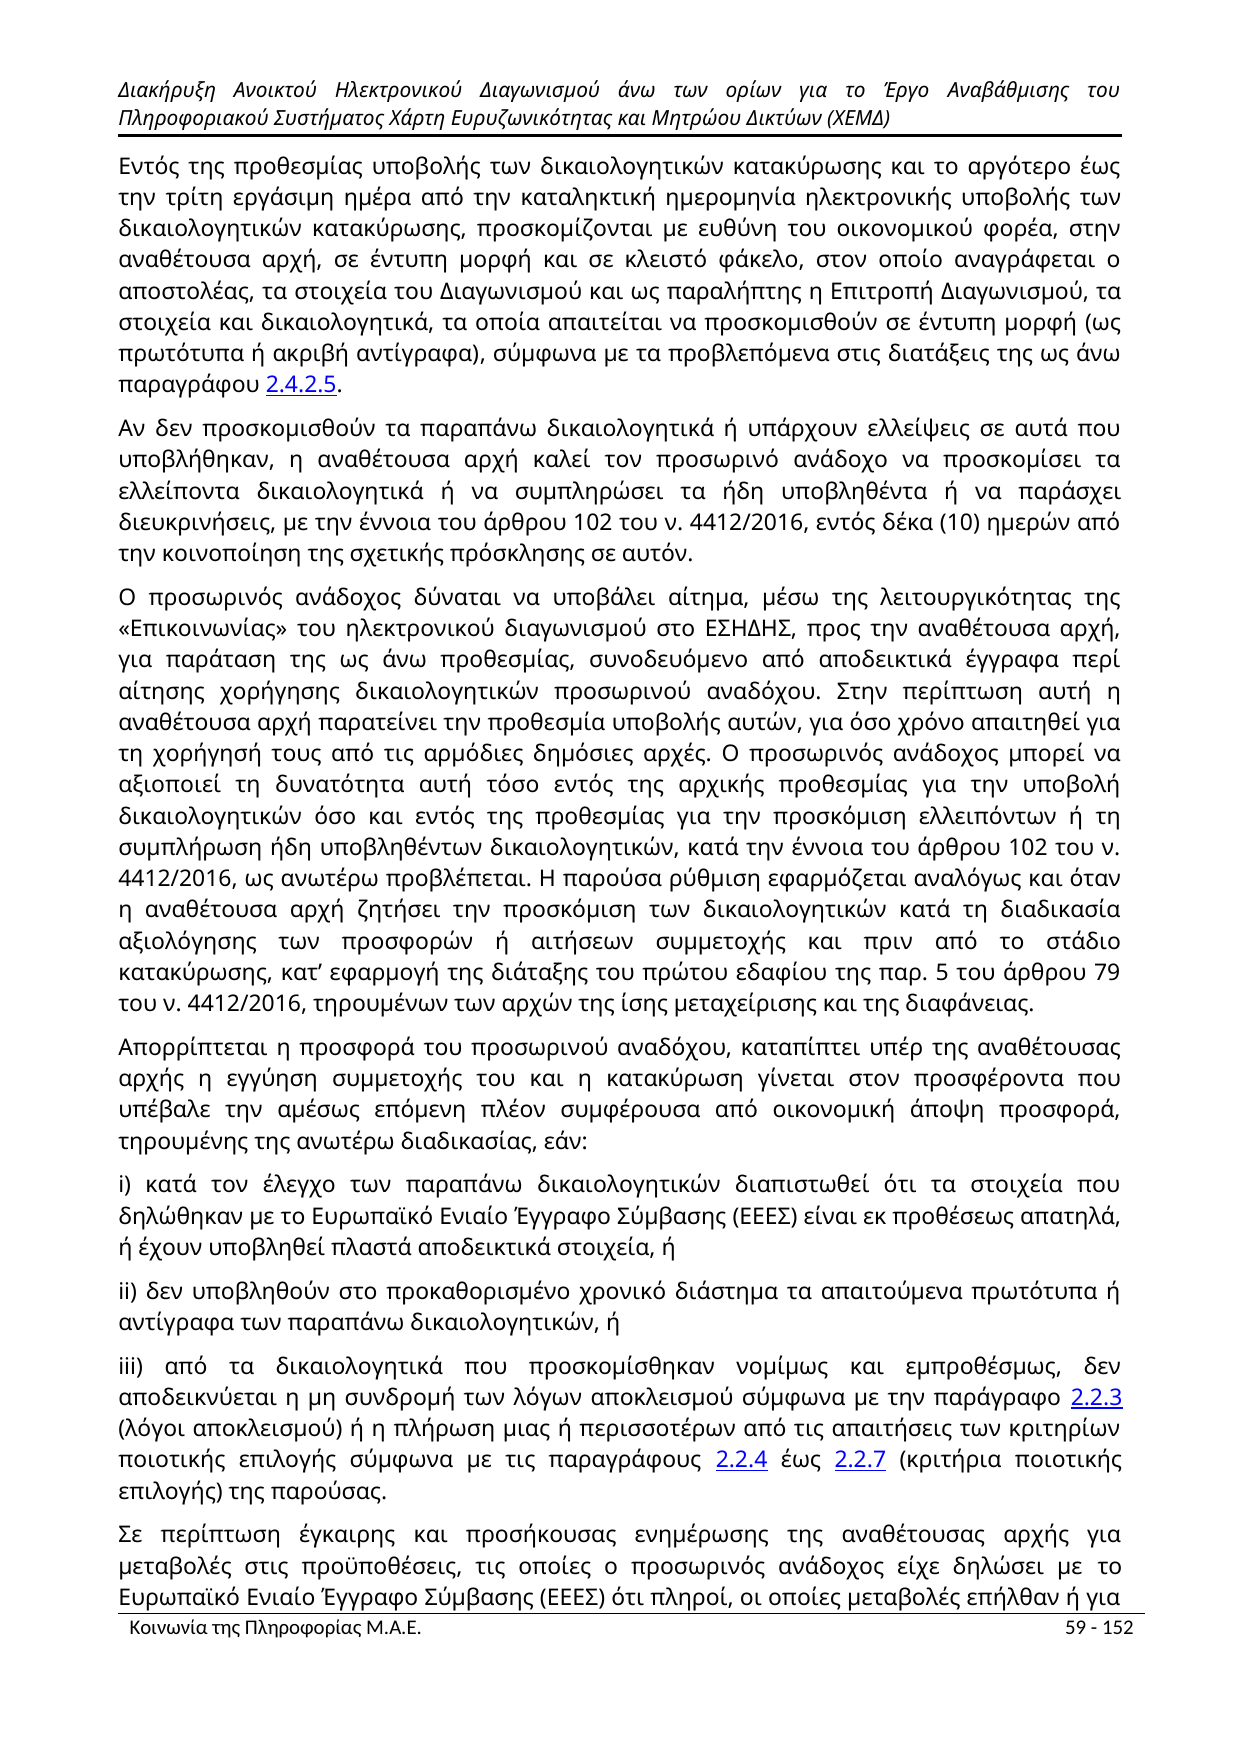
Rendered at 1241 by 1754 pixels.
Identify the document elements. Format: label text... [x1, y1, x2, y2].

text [118, 1518, 1122, 1612]
text Απορρίπτεται η προσφορά του προσωρινού αναδόχου, καταπίπτει υπέρ της αναθέτουσας αρχής η εγγύηση συμμετοχής του και η κατακύρωση γίνεται στον προσφέροντα που υπέβαλε την αμέσως επόμενη πλέον συμφέρουσα από οικονομική άποψη προσφορά, τηρουμένης της ανωτέρω διαδικασίας, εάν: [118, 1031, 1122, 1156]
text i) κατά τον έλεγχο των παραπάνω δικαιολογητικών διαπιστωθεί ότι τα στοιχεία που δηλώθηκαν με το Ευρωπαϊκό Ενιαίο Έγγραφο Σύμβασης (ΕΕΕΣ) είναι εκ προθέσεως απατηλά, ή έχουν υποβληθεί πλαστά αποδεικτικά στοιχεία, ή [118, 1168, 1122, 1262]
text Ο προσωρινός ανάδοχος δύναται να υποβάλει αίτημα, μέσω της λειτουργικότητας της «Επικοινωνίας» του ηλεκτρονικού διαγωνισμού στο ΕΣΗΔΗΣ, προς την αναθέτουσα αρχή, για παράταση της ως άνω προθεσμίας, συνοδευόμενο από αποδεικτικά έγγραφα περί αίτησης χορήγησης δικαιολογητικών προσωρινού αναδόχου. Στην περίπτωση αυτή η αναθέτουσα αρχή παρατείνει την προθεσμία υποβολής αυτών, για όσο χρόνο απαιτηθεί για τη χορήγησή τους από τις αρμόδιες δημόσιες αρχές. Ο προσωρινός ανάδοχος μπορεί να αξιοποιεί τη δυνατότητα αυτή τόσο εντός της αρχικής προθεσμίας για την υποβολή δικαιολογητικών όσο και εντός της προθεσμίας για την προσκόμιση ελλειπόντων ή τη συμπλήρωση ήδη υποβληθέντων δικαιολογητικών, κατά την έννοια του άρθρου 102 του ν. 4412/2016, ως ανωτέρω προβλέπεται. Η παρούσα ρύθμιση εφαρμόζεται αναλόγως και όταν η αναθέτουσα αρχή ζητήσει την προσκόμιση των δικαιολογητικών κατά τη διαδικασία αξιολόγησης των προσφορών ή αιτήσεων συμμετοχής και πριν από το στάδιο κατακύρωσης, κατ’ εφαρμογή της διάταξης του πρώτου εδαφίου της παρ. 5 του άρθρου 79 του ν. 4412/2016, τηρουμένων των αρχών της ίσης μεταχείρισης και της διαφάνειας. [118, 581, 1122, 1018]
text Εντός της προθεσμίας υποβολής των δικαιολογητικών κατακύρωσης και το αργότερο έως την τρίτη εργάσιμη ημέρα από την καταληκτική ημερομηνία ηλεκτρονικής υποβολής των δικαιολογητικών κατακύρωσης, προσκομίζονται με ευθύνη του οικονομικού φορέα, στην αναθέτουσα αρχή, σε έντυπη μορφή και σε κλειστό φάκελο, στον οποίο αναγράφεται ο αποστολέας, τα στοιχεία του Διαγωνισμού και ως παραλήπτης η Επιτροπή Διαγωνισμού, τα στοιχεία και δικαιολογητικά, τα οποία απαιτείται να προσκομισθούν σε έντυπη μορφή (ως πρωτότυπα ή ακριβή αντίγραφα), σύμφωνα με τα προβλεπόμενα στις διατάξεις της ως άνω παραγράφου 2.4.2.5. [118, 149, 1122, 399]
text ii) δεν υποβληθούν στο προκαθορισμένο χρονικό διάστημα τα απαιτούμενα πρωτότυπα ή αντίγραφα των παραπάνω δικαιολογητικών, ή [118, 1274, 1122, 1337]
text Αν δεν προσκομισθούν τα παραπάνω δικαιολογητικά ή υπάρχουν ελλείψεις σε αυτά που υπoβλήθηκαν, η αναθέτουσα αρχή καλεί τον προσωρινό ανάδοχο να προσκομίσει τα ελλείποντα δικαιολογητικά ή να συμπληρώσει τα ήδη υποβληθέντα ή να παράσχει διευκρινήσεις, με την έννοια του άρθρου 102 του ν. 4412/2016, εντός δέκα (10) ημερών από την κοινοποίηση της σχετικής πρόσκλησης σε αυτόν. [118, 412, 1122, 568]
text iii) από τα δικαιολογητικά που προσκομίσθηκαν νομίμως και εμπροθέσμως, δεν αποδεικνύεται η μη συνδρομή των λόγων αποκλεισμού σύμφωνα με την παράγραφο 2.2.3 (λόγοι αποκλεισμού) ή η πλήρωση μιας ή περισσοτέρων από τις απαιτήσεις των κριτηρίων ποιοτικής επιλογής σύμφωνα με τις παραγράφους 2.2.4 έως 2.2.7 (κριτήρια ποιοτικής επιλογής) της παρούσας. [118, 1349, 1122, 1506]
